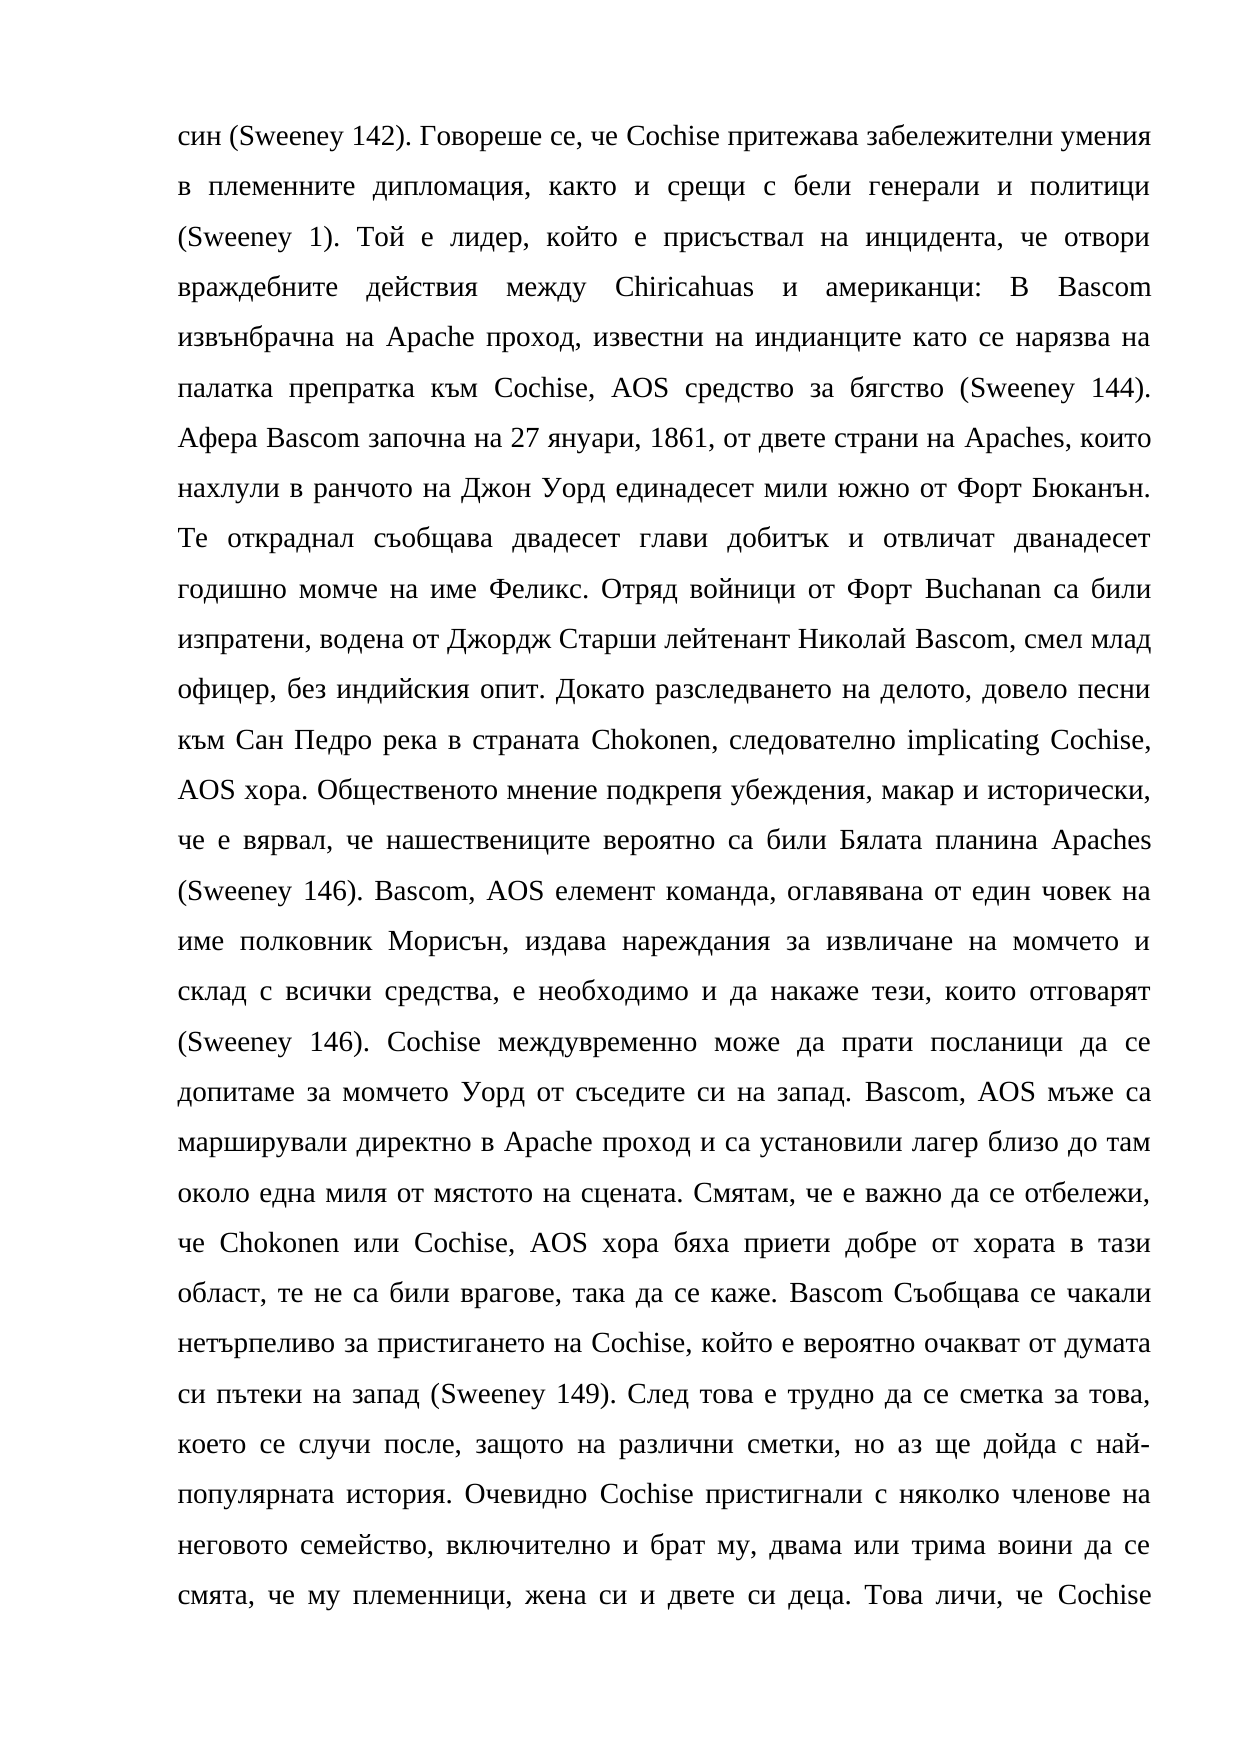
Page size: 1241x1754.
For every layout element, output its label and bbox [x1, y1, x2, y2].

text [177, 118, 1152, 1611]
